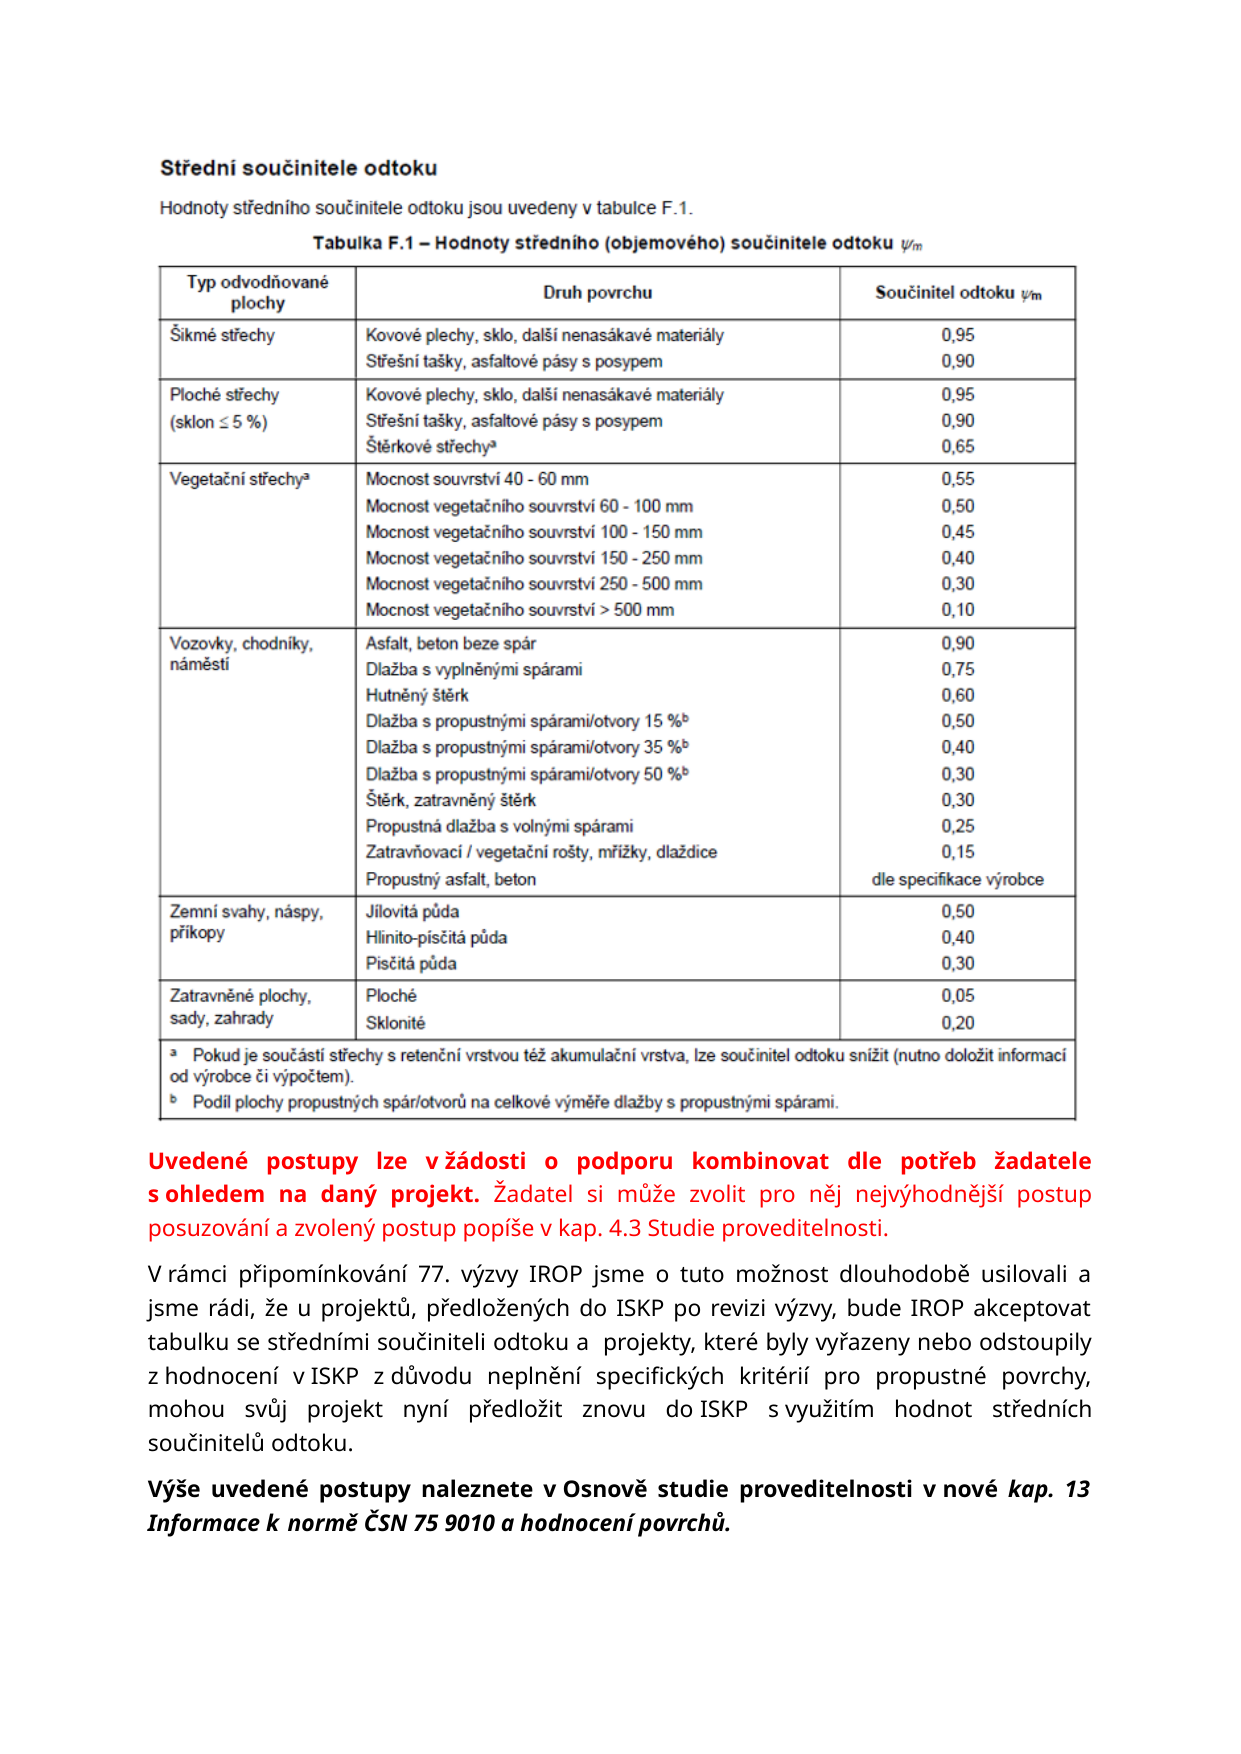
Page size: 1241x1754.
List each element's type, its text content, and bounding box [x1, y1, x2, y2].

text V rámci připomínkování 77. výzvy IROP jsme o tuto možnost dlouhodobě usilovali a jsme rádi, že u projektů, předložených do ISKP po revizi výzvy, bude IROP akceptovat tabulku se středními součiniteli odtoku a projekty, které byly vyřazeny nebo odstoupily z hodnocení v ISKP z důvodu neplnění specifických kritérií pro propustné povrchy, mohou svůj projekt nyní předložit znovu do ISKP s využitím hodnot středních součinitelů odtoku. [148, 1258, 1093, 1458]
text Uvedené postupy lze v žádosti o podporu kombinovat dle potřeb žadatele s ohledem na daný projekt. Žadatel si může zvolit pro něj nejvýhodnější postup posuzování a zvolený postup popíše v kap. 4.3 Studie proveditelnosti. [148, 1144, 1093, 1243]
picture [147, 147, 1093, 1130]
text Výše uvedené postupy naleznete v Osnově studie proveditelnosti v nové kap. 13 Informace k normě ČSN 75 9010 a hodnocení povrchů. [148, 1473, 1093, 1538]
